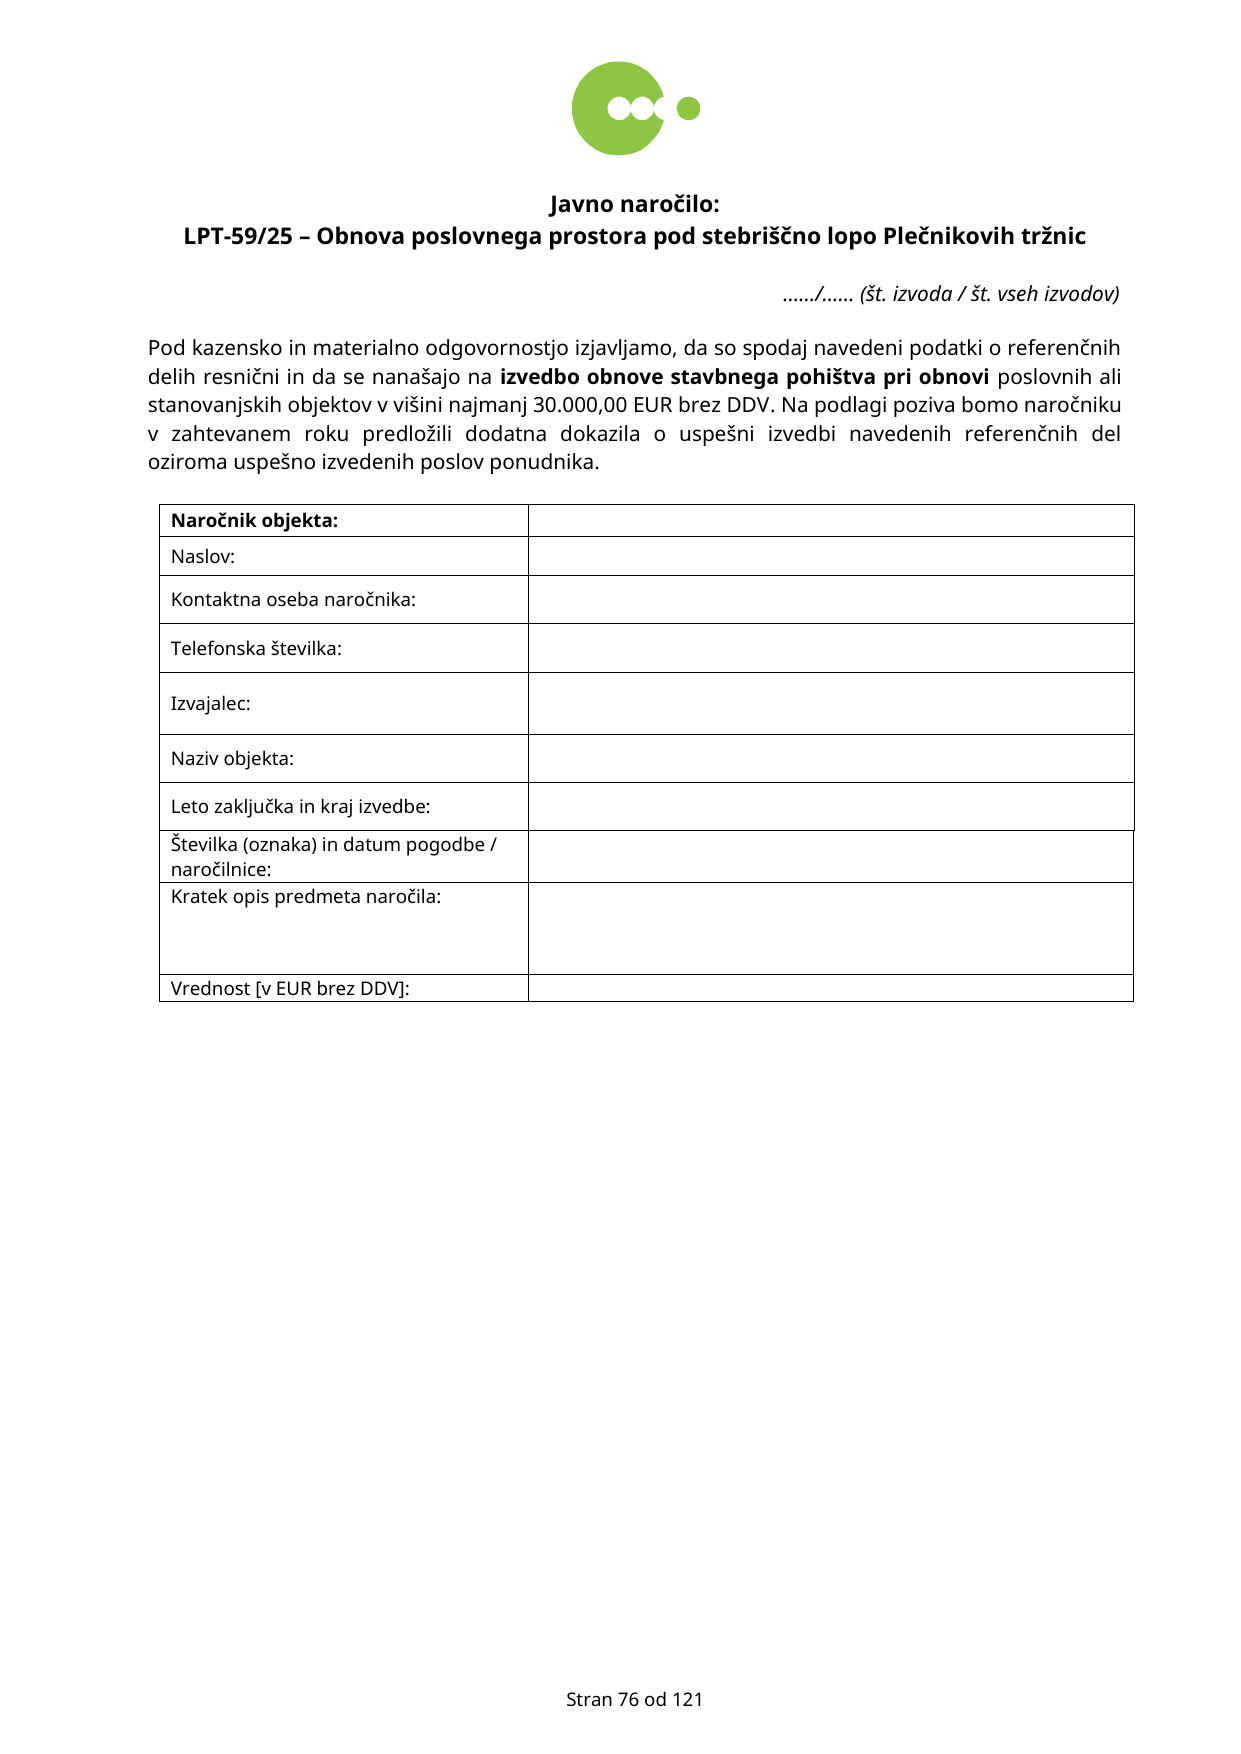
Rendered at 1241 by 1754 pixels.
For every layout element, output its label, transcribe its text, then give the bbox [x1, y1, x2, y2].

text LPT-59/25 – Obnova poslovnega prostora pod stebriščno lopo Plečnikovih tržnic [148, 220, 1122, 251]
table_cell Leto zaključka in kraj izvedbe: [160, 783, 528, 830]
table_cell [529, 735, 1134, 782]
table_cell [529, 783, 1134, 830]
text ……/…… (št. izvoda / št. vseh izvodov) [148, 279, 1122, 308]
table_cell [529, 673, 1134, 734]
table_cell [529, 831, 1133, 882]
text Javno naročilo: [148, 188, 1122, 220]
table_cell [529, 624, 1134, 671]
table_header [529, 505, 1134, 536]
table_cell Naziv objekta: [160, 735, 528, 782]
table_cell [529, 576, 1134, 623]
table_cell Vrednost [v EUR brez DDV]: [160, 975, 528, 1001]
table_header Naročnik objekta: [160, 505, 528, 536]
table_cell Izvajalec: [160, 673, 528, 734]
table_cell Naslov: [160, 537, 528, 575]
table_cell [529, 537, 1134, 575]
table_cell [529, 975, 1133, 1001]
table_cell Kontaktna oseba naročnika: [160, 576, 528, 623]
table_cell Številka (oznaka) in datum pogodbe / naročilnice: [160, 831, 528, 882]
table_cell [529, 883, 1133, 974]
table_cell Kratek opis predmeta naročila: [160, 883, 528, 974]
table_cell Telefonska številka: [160, 624, 528, 671]
text Pod kazensko in materialno odgovornostjo izjavljamo, da so spodaj navedeni podatki o referenčnih delih resnični in da se nanašajo na izvedbo obnove stavbnega pohištva pri obnovi poslovnih ali stanovanjskih objektov v višini najmanj 30.000,00 EUR brez DDV. Na podlagi poziva bomo naročniku v zahtevanem roku predložili dodatna dokazila o uspešni izvedbi navedenih referenčnih del oziroma uspešno izvedenih poslov ponudnika. [148, 333, 1122, 476]
